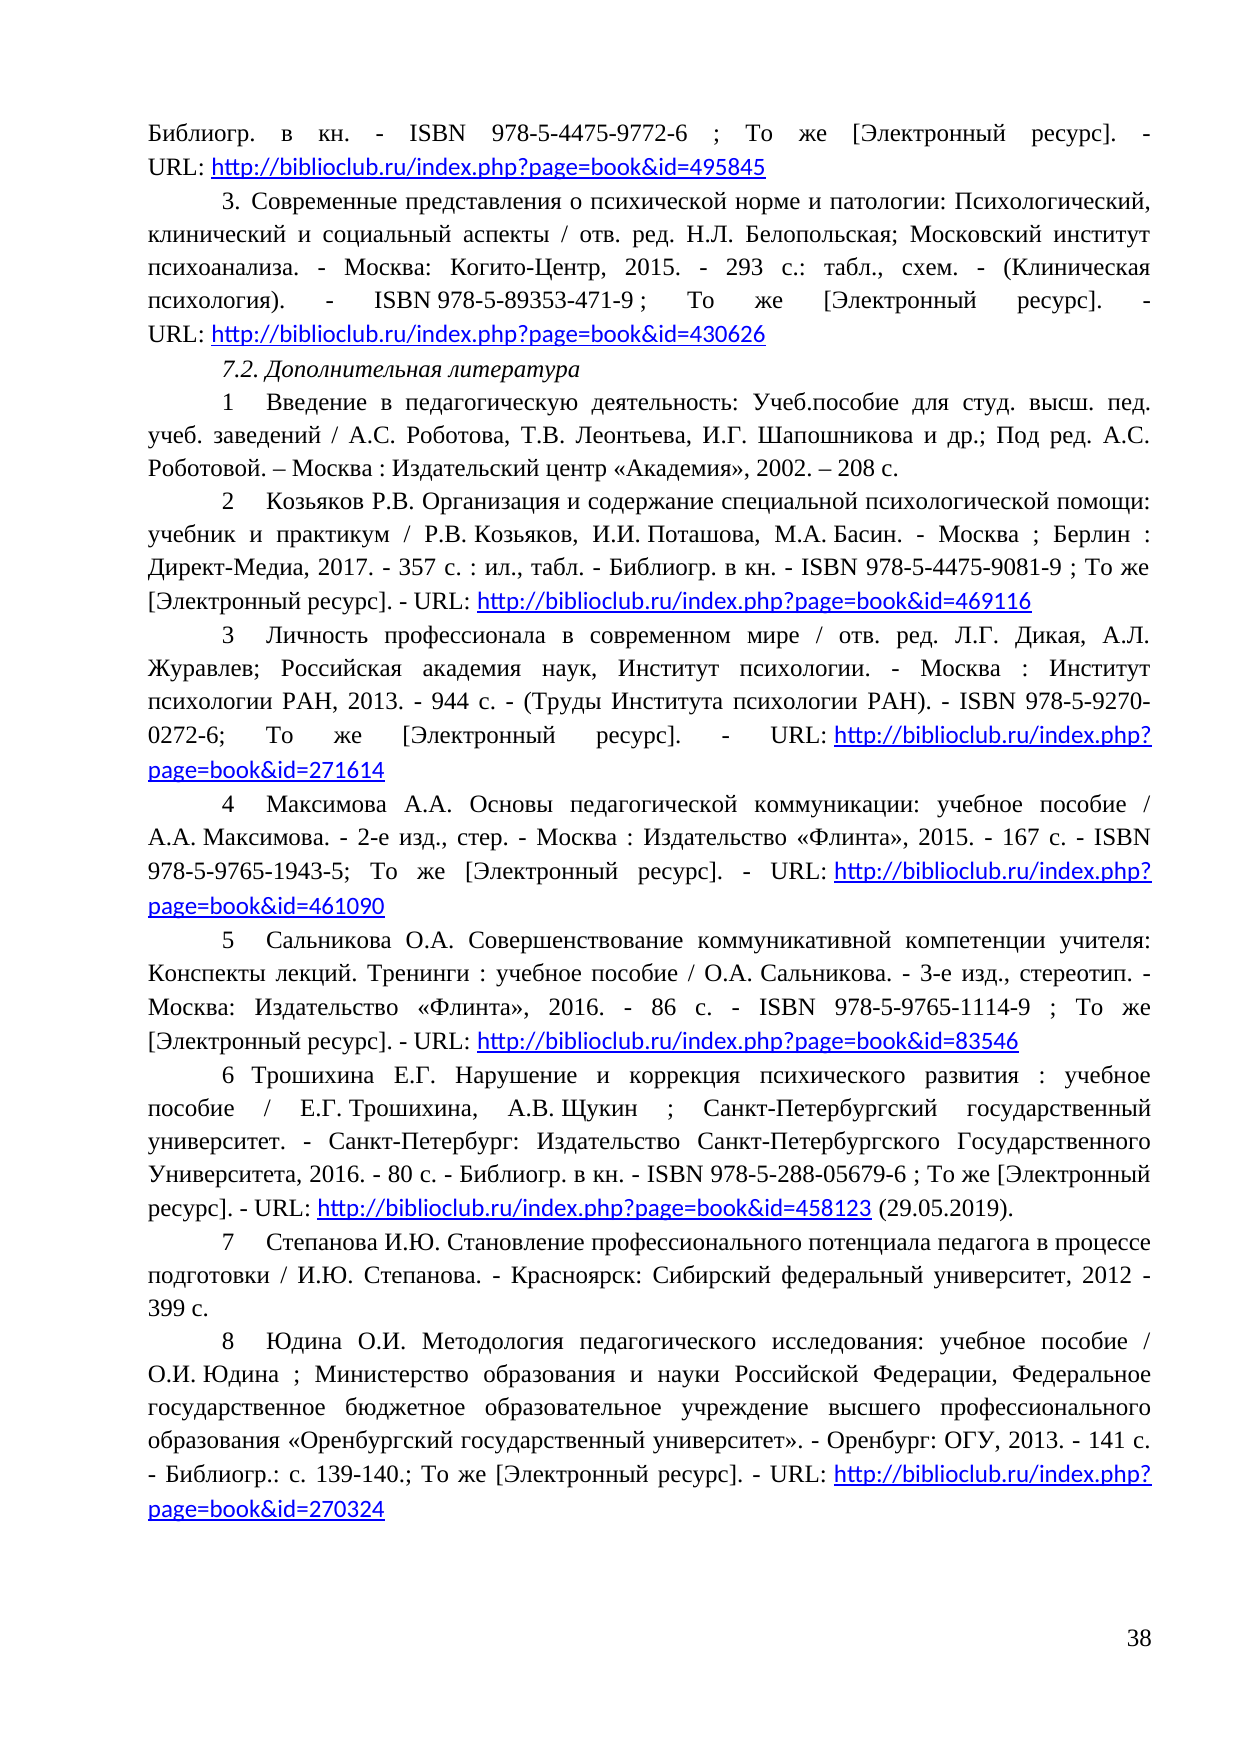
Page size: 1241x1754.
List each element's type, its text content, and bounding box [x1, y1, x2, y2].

list Трошихина Е.Г. Нарушение и коррекция психического развития : учебное пособие / Е.Г. Трошихина, А.В. Щукин ; Санкт-Петербургский государственный университет. - Санкт-Петербург: Издательство Санкт-Петербургского Государственного Университета, 2016. - 80 с. - Библиогр. в кн. - ISBN 978-5-288-05679-6 ; То же [Электронный ресурс]. - URL: http://biblioclub.ru/index.php?page=book&id=458123 (29.05.2019). [148, 1060, 1152, 1223]
text 7.2. Дополнительная литература [148, 354, 1152, 382]
list Козьяков Р.В. Организация и содержание специальной психологической помощи: учебник и практикум / Р.В. Козьяков, И.И. Поташова, М.А. Басин. - Москва ; Берлин : Директ-Медиа, 2017. - 357 с. : ил., табл. - Библиогр. в кн. - ISBN 978-5-4475-9081-9 ; То же [Электронный ресурс]. - URL: http://biblioclub.ru/index.php?page=book&id=469116 [148, 486, 1152, 616]
list Введение в педагогическую деятельность: Учеб.пособие для студ. высш. пед. учеб. заведений / А.С. Роботова, Т.В. Леонтьева, И.Г. Шапошникова и др.; Под ред. А.С. Роботовой. – Москва : Издательский центр «Академия», 2002. – 208 с. [148, 387, 1152, 481]
list Современные представления о психической норме и патологии: Психологический, клинический и социальный аспекты / отв. ред. Н.Л. Белопольская; Московский институт психоанализа. - Москва: Когито-Центр, 2015. - 293 с.: табл., схем. - (Клиническая психология). - ISBN 978-5-89353-471-9 ; То же [Электронный ресурс]. - URL: http://biblioclub.ru/index.php?page=book&id=430626 [148, 186, 1152, 349]
list Максимова А.А. Основы педагогической коммуникации: учебное пособие / А.А. Максимова. - 2-е изд., стер. - Москва : Издательство «Флинта», 2015. - 167 с. - ISBN 978-5-9765-1943-5; То же [Электронный ресурс]. - URL: http://biblioclub.ru/index.php?page=book&id=461090 [148, 789, 1152, 921]
list Сальникова О.А. Совершенствование коммуникативной компетенции учителя: Конспекты лекций. Тренинги : учебное пособие / О.А. Сальникова. - 3-е изд., стереотип. - Москва: Издательство «Флинта», 2016. - 86 с. - ISBN 978-5-9765-1114-9 ; То же [Электронный ресурс]. - URL: http://biblioclub.ru/index.php?page=book&id=83546 [148, 926, 1152, 1055]
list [148, 118, 1152, 182]
list Личность профессионала в современном мире / отв. ред. Л.Г. Дикая, А.Л. Журавлев; Российская академия наук, Институт психологии. - Москва : Институт психологии РАН, 2013. - 944 с. - (Труды Института психологии РАН). - ISBN 978-5-9270-0272-6; То же [Электронный ресурс]. - URL: http://biblioclub.ru/index.php?page=book&id=271614 [148, 620, 1152, 785]
list Степанова И.Ю. Становление профессионального потенциала педагога в процессе подготовки / И.Ю. Степанова. - Красноярск: Сибирский федеральный университет, 2012 - 399 с. [148, 1227, 1152, 1322]
list Юдина О.И. Методология педагогического исследования: учебное пособие / О.И. Юдина ; Министерство образования и науки Российской Федерации, Федеральное государственное бюджетное образовательное учреждение высшего профессионального образования «Оренбургский государственный университет». - Оренбург: ОГУ, 2013. - 141 с. - Библиогр.: с. 139-140.; То же [Электронный ресурс]. - URL: http://biblioclub.ru/index.php?page=book&id=270324 [148, 1326, 1152, 1524]
